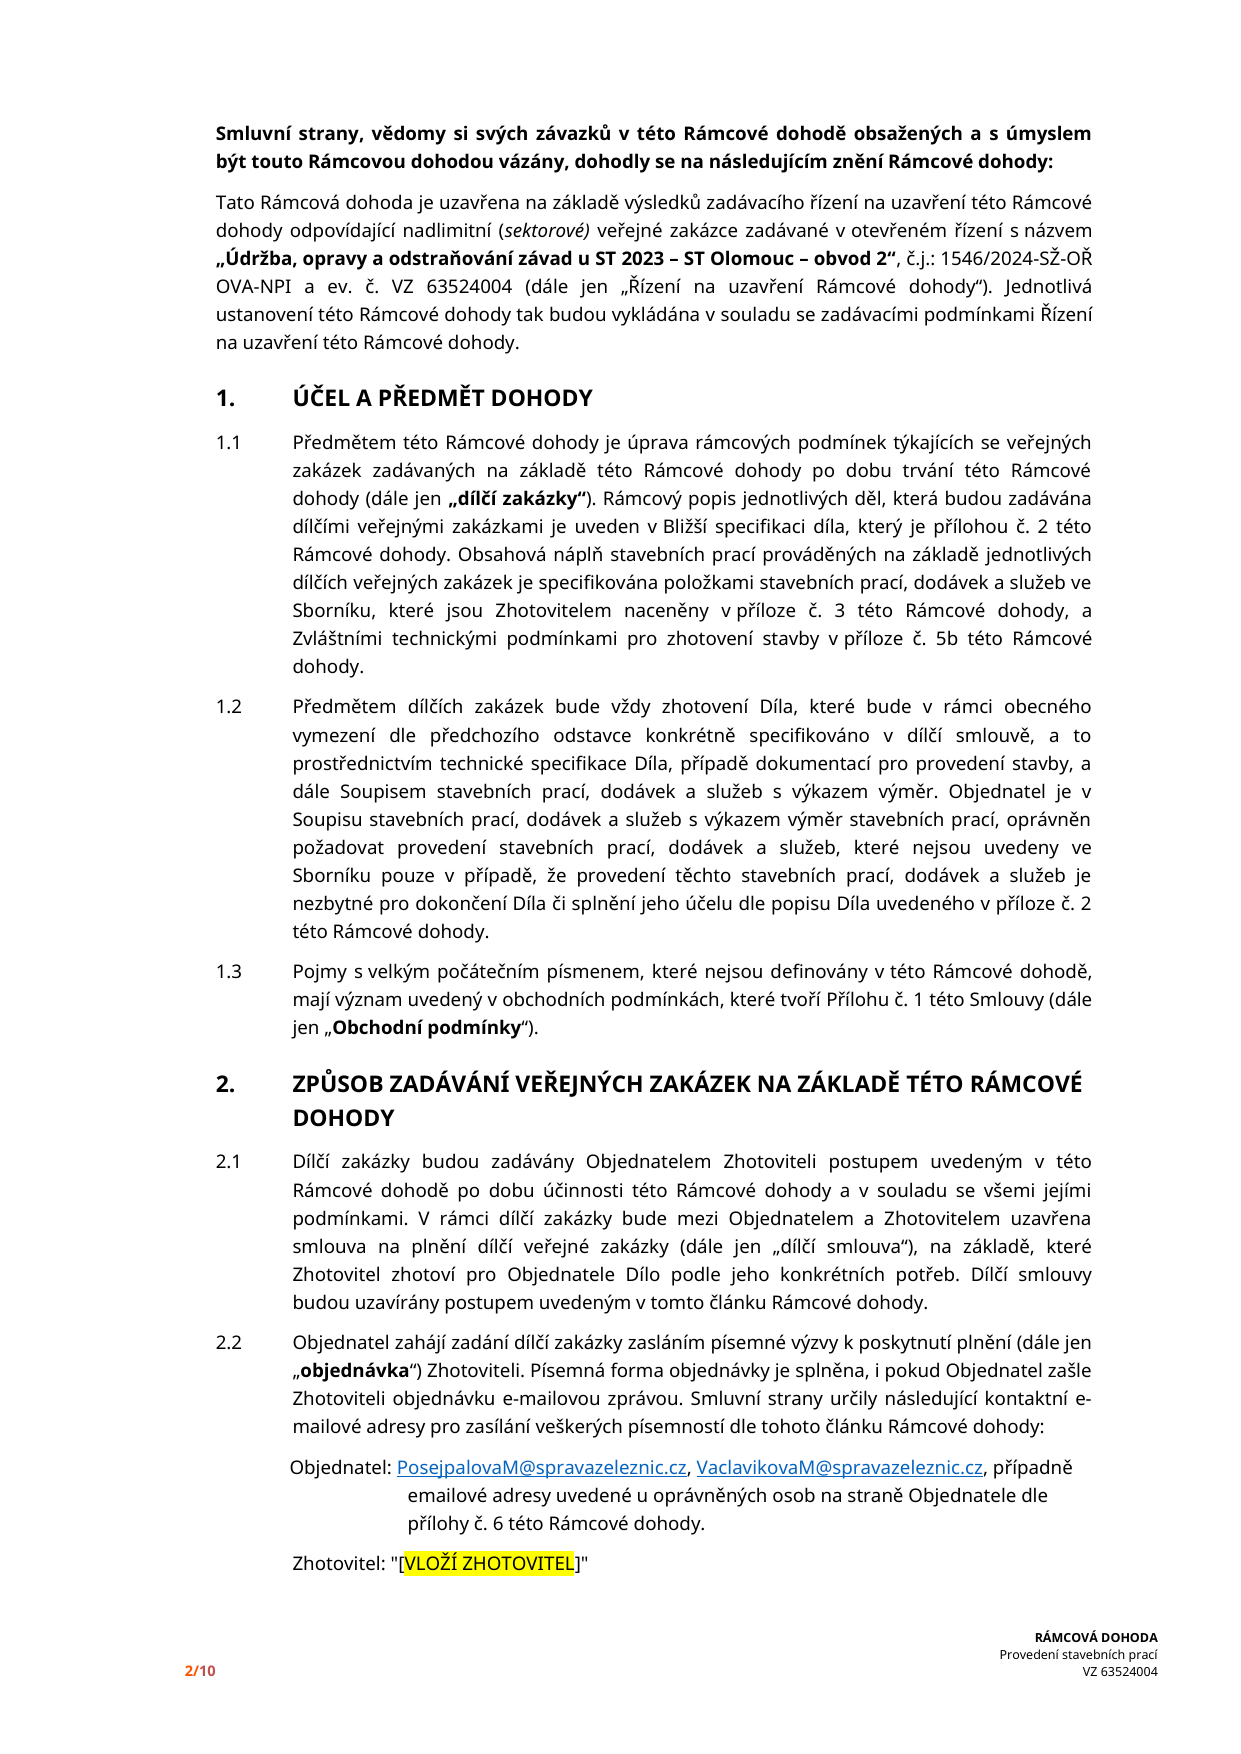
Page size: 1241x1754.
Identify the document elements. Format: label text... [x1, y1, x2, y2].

text Tato Rámcová dohoda je uzavřena na základě výsledků zadávacího řízení na uzavření této Rámcové dohody odpovídající nadlimitní (sektorové) veřejné zakázce zadávané v otevřeném řízení s názvem „Údržba, opravy a odstraňování závad u ST 2023 – ST Olomouc – obvod 2“, č.j.: 1546/2024-SŽ-OŘ OVA-NPI a ev. č. VZ 63524004 (dále jen „Řízení na uzavření Rámcové dohody“). Jednotlivá ustanovení této Rámcové dohody tak budou vykládána v souladu se zadávacími podmínkami Řízení na uzavření této Rámcové dohody. [216, 189, 1093, 355]
text Dílčí zakázky budou zadávány Objednatelem Zhotoviteli postupem uvedeným v této Rámcové dohodě po dobu účinnosti této Rámcové dohody a v souladu se všemi jejími podmínkami. V rámci dílčí zakázky bude mezi Objednatelem a Zhotovitelem uzavřena smlouva na plnění dílčí veřejné zakázky (dále jen „dílčí smlouva“), na základě, které Zhotovitel zhotoví pro Objednatele Dílo podle jeho konkrétních potřeb. Dílčí smlouvy budou uzavírány postupem uvedeným v tomto článku Rámcové dohody. [216, 1149, 1093, 1314]
text Objednatel: PosejpalovaM@spravazeleznic.cz, VaclavikovaM@spravazeleznic.cz, případně emailové adresy uvedené u oprávněných osob na straně Objednatele dle přílohy č. 6 této Rámcové dohody. [289, 1454, 1093, 1536]
text Smluvní strany, vědomy si svých závazků v této Rámcové dohodě obsažených a s úmyslem být touto Rámcovou dohodou vázány, dohodly se na následujícím znění Rámcové dohody: [216, 121, 1093, 174]
text Pojmy s velkým počátečním písmenem, které nejsou definovány v této Rámcové dohodě, mají význam uvedený v obchodních podmínkách, které tvoří Přílohu č. 1 této Smlouvy (dále jen „Obchodní podmínky“). [216, 958, 1093, 1040]
text Objednatel zahájí zadání dílčí zakázky zasláním písemné výzvy k poskytnutí plnění (dále jen „objednávka“) Zhotoviteli. Písemná forma objednávky je splněna, i pokud Objednatel zašle Zhotoviteli objednávku e-mailovou zprávou. Smluvní strany určily následující kontaktní e-mailové adresy pro zasílání veškerých písemností dle tohoto článku Rámcové dohody: [216, 1329, 1093, 1439]
text ÚČEL A PŘEDMĚT DOHODY [216, 382, 1093, 413]
text Předmětem této Rámcové dohody je úprava rámcových podmínek týkajících se veřejných zakázek zadávaných na základě této Rámcové dohody po dobu trvání této Rámcové dohody (dále jen „dílčí zakázky“). Rámcový popis jednotlivých děl, která budou zadávána dílčími veřejnými zakázkami je uveden v Bližší specifikaci díla, který je přílohou č. 2 této Rámcové dohody. Obsahová náplň stavebních prací prováděných na základě jednotlivých dílčích veřejných zakázek je specifikována položkami stavebních prací, dodávek a služeb ve Sborníku, které jsou Zhotovitelem naceněny v příloze č. 3 této Rámcové dohody, a Zvláštními technickými podmínkami pro zhotovení stavby v příloze č. 5b této Rámcové dohody. [216, 429, 1093, 679]
text Zhotovitel: "[VLOŽÍ ZHOTOVITEL]" [574, 1551, 1093, 1576]
text Předmětem dílčích zakázek bude vždy zhotovení Díla, které bude v rámci obecného vymezení dle předchozího odstavce konkrétně specifikováno v dílčí smlouvě, a to prostřednictvím technické specifikace Díla, případě dokumentací pro provedení stavby, a dále Soupisem stavebních prací, dodávek a služeb s výkazem výměr. Objednatel je v Soupisu stavebních prací, dodávek a služeb s výkazem výměr stavebních prací, oprávněn požadovat provedení stavebních prací, dodávek a služeb, které nejsou uvedeny ve Sborníku pouze v případě, že provedení těchto stavebních prací, dodávek a služeb je nezbytné pro dokončení Díla či splnění jeho účelu dle popisu Díla uvedeného v příloze č. 2 této Rámcové dohody. [216, 694, 1093, 943]
text ZPŮSOB ZADÁVÁNÍ VEŘEJNÝCH ZAKÁZEK NA ZÁKLADĚ TÉTO RÁMCOVÉ DOHODY [216, 1068, 1093, 1133]
text Zhotovitel: "[VLOŽÍ ZHOTOVITEL]" [292, 1551, 404, 1576]
